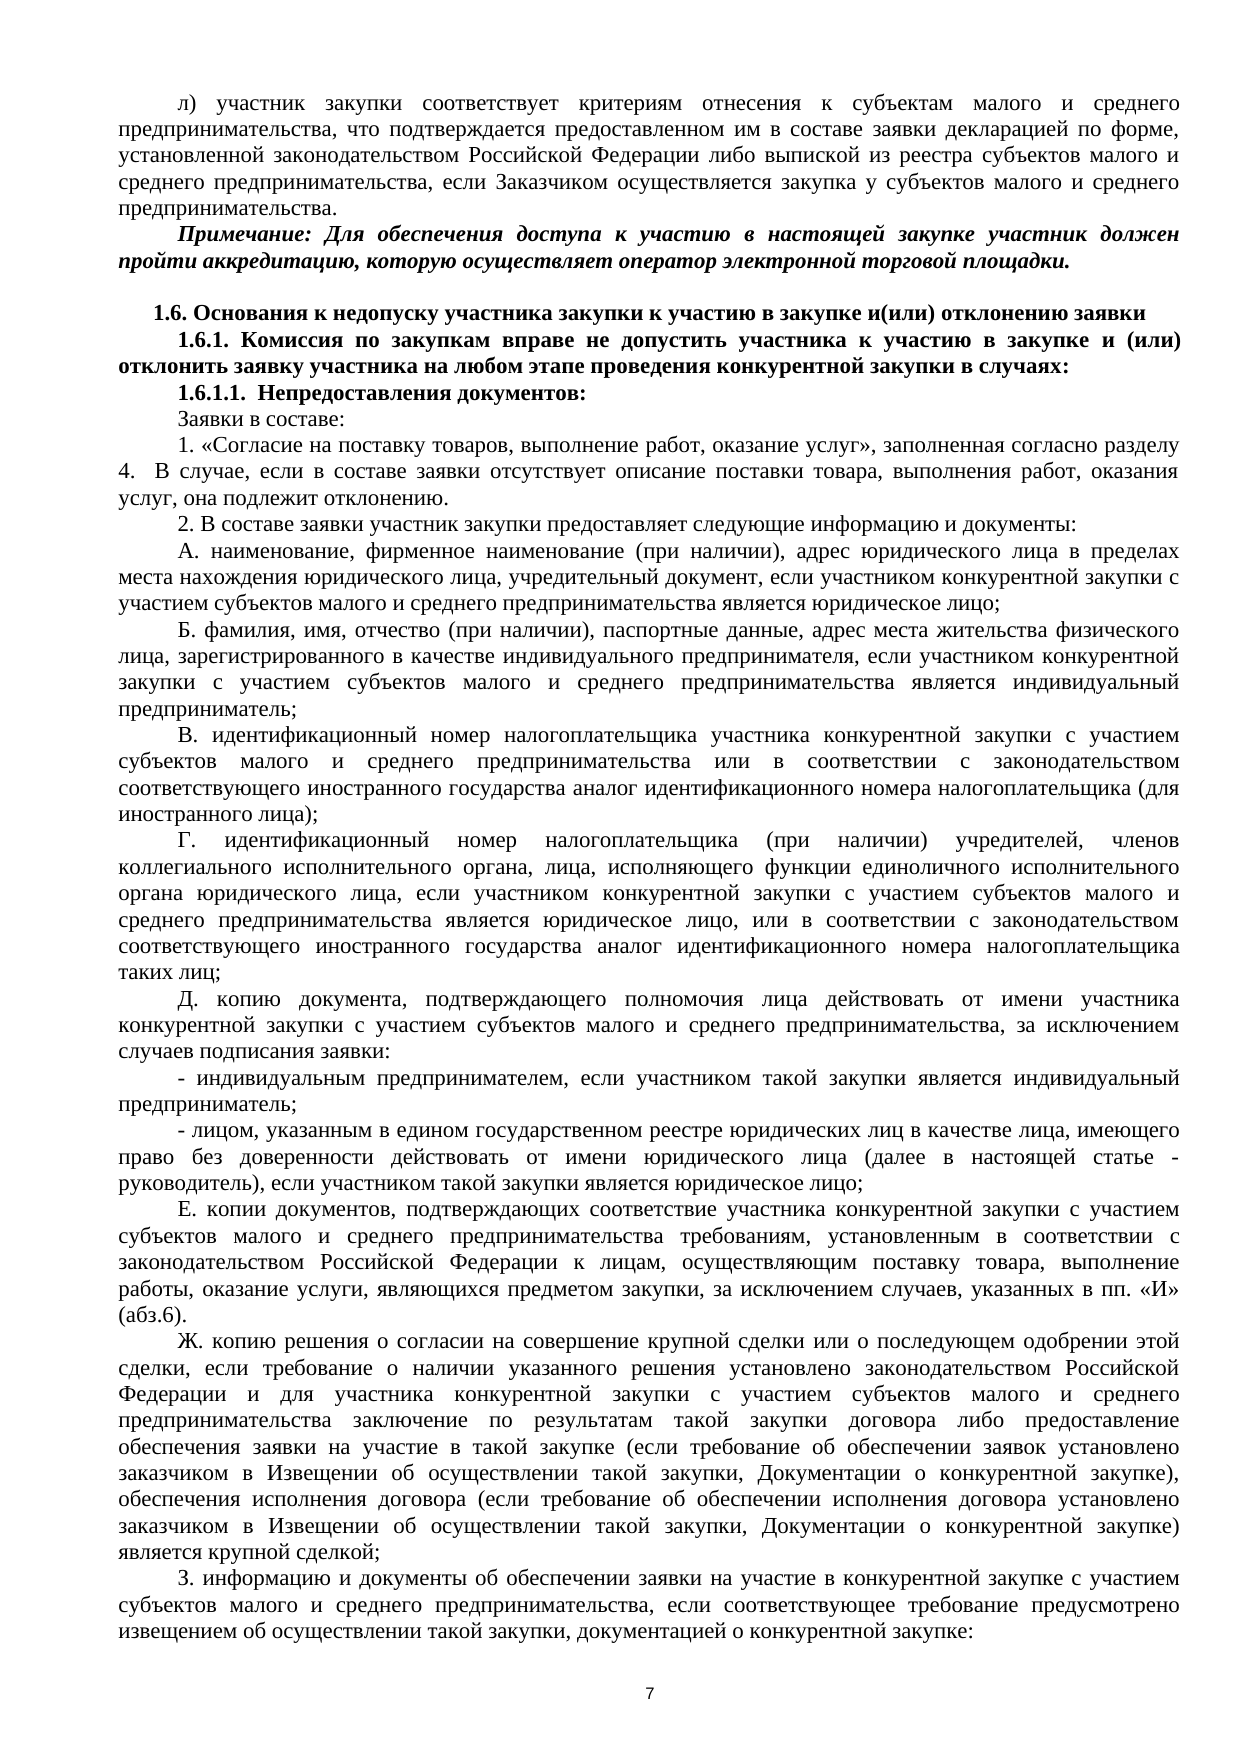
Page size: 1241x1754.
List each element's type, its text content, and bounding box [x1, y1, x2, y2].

text л) участник закупки соответствует критериям отнесения к субъектам малого и среднего предпринимательства, что подтверждается предоставленном им в составе заявки декларацией по форме, установленной законодательством Российской Федерации либо выпиской из реестра субъектов малого и среднего предпринимательства, если Заказчиком осуществляется закупка у субъектов малого и среднего предпринимательства. [118, 89, 1181, 220]
text Ж. копию решения о согласии на совершение крупной сделки или о последующем одобрении этой сделки, если требование о наличии указанного решения установлено законодательством Российской Федерации и для участника конкурентной закупки с участием субъектов малого и среднего предпринимательства заключение по результатам такой закупки договора либо предоставление обеспечения заявки на участие в такой закупке (если требование об обеспечении заявок установлено заказчиком в Извещении об осуществлении такой закупки, Документации о конкурентной закупке), обеспечения исполнения договора (если требование об обеспечении исполнения договора установлено заказчиком в Извещении об осуществлении такой закупки, Документации о конкурентной закупке) является крупной сделкой; [118, 1327, 1181, 1564]
text Г. идентификационный номер налогоплательщика (при наличии) учредителей, членов коллегиального исполнительного органа, лица, исполняющего функции единоличного исполнительного органа юридического лица, если участником конкурентной закупки с участием субъектов малого и среднего предпринимательства является юридическое лицо, или в соответствии с законодательством соответствующего иностранного государства аналог идентификационного номера налогоплательщика таких лиц; [118, 827, 1181, 985]
text - индивидуальным предпринимателем, если участником такой закупки является индивидуальный предприниматель; [118, 1064, 1181, 1116]
text З. информацию и документы об обеспечении заявки на участие в конкурентной закупке с участием субъектов малого и среднего предпринимательства, если соответствующее требование предусмотрено извещением об осуществлении такой закупки, документацией о конкурентной закупке: [118, 1564, 1181, 1643]
text В. идентификационный номер налогоплательщика участника конкурентной закупки с участием субъектов малого и среднего предпринимательства или в соответствии с законодательством соответствующего иностранного государства аналог идентификационного номера налогоплательщика (для иностранного лица); [118, 721, 1181, 827]
text 1.6.1.1. Непредоставления документов: [118, 378, 1181, 405]
text - лицом, указанным в едином государственном реестре юридических лиц в качестве лица, имеющего право без доверенности действовать от имени юридического лица (далее в настоящей статье - руководитель), если участником такой закупки является юридическое лицо; [118, 1116, 1181, 1196]
text Е. копии документов, подтверждающих соответствие участника конкурентной закупки с участием субъектов малого и среднего предпринимательства требованиям, установленным в соответствии с законодательством Российской Федерации к лицам, осуществляющим поставку товара, выполнение работы, оказание услуги, являющихся предметом закупки, за исключением случаев, указанных в пп. «И» (абз.6). [118, 1196, 1181, 1327]
text Б. фамилия, имя, отчество (при наличии), паспортные данные, адрес места жительства физического лица, зарегистрированного в качестве индивидуального предпринимателя, если участником конкурентной закупки с участием субъектов малого и среднего предпринимательства является индивидуальный предприниматель; [118, 616, 1181, 721]
text Примечание: Для обеспечения доступа к участию в настоящей закупке участник должен пройти аккредитацию, которую осуществляет оператор электронной торговой площадки. [118, 220, 1181, 273]
text 1. «Согласие на поставку товаров, выполнение работ, оказание услуг», заполненная согласно разделу 4. В случае, если в составе заявки отсутствует описание поставки товара, выполнения работ, оказания услуг, она подлежит отклонению. [118, 431, 1181, 510]
text Заявки в составе: [118, 405, 1181, 431]
text А. наименование, фирменное наименование (при наличии), адрес юридического лица в пределах места нахождения юридического лица, учредительный документ, если участником конкурентной закупки с участием субъектов малого и среднего предпринимательства является юридическое лицо; [118, 537, 1181, 616]
text 2. В составе заявки участник закупки предоставляет следующие информацию и документы: [118, 510, 1181, 537]
text Д. копию документа, подтверждающего полномочия лица действовать от имени участника конкурентной закупки с участием субъектов малого и среднего предпринимательства, за исключением случаев подписания заявки: [118, 985, 1181, 1064]
text 1.6.1. Комиссия по закупкам вправе не допустить участника к участию в закупке и (или) отклонить заявку участника на любом этапе проведения конкурентной закупки в случаях: [118, 326, 1181, 378]
text 1.6. Основания к недопуску участника закупки к участию в закупке и(или) отклонению заявки [118, 299, 1181, 326]
